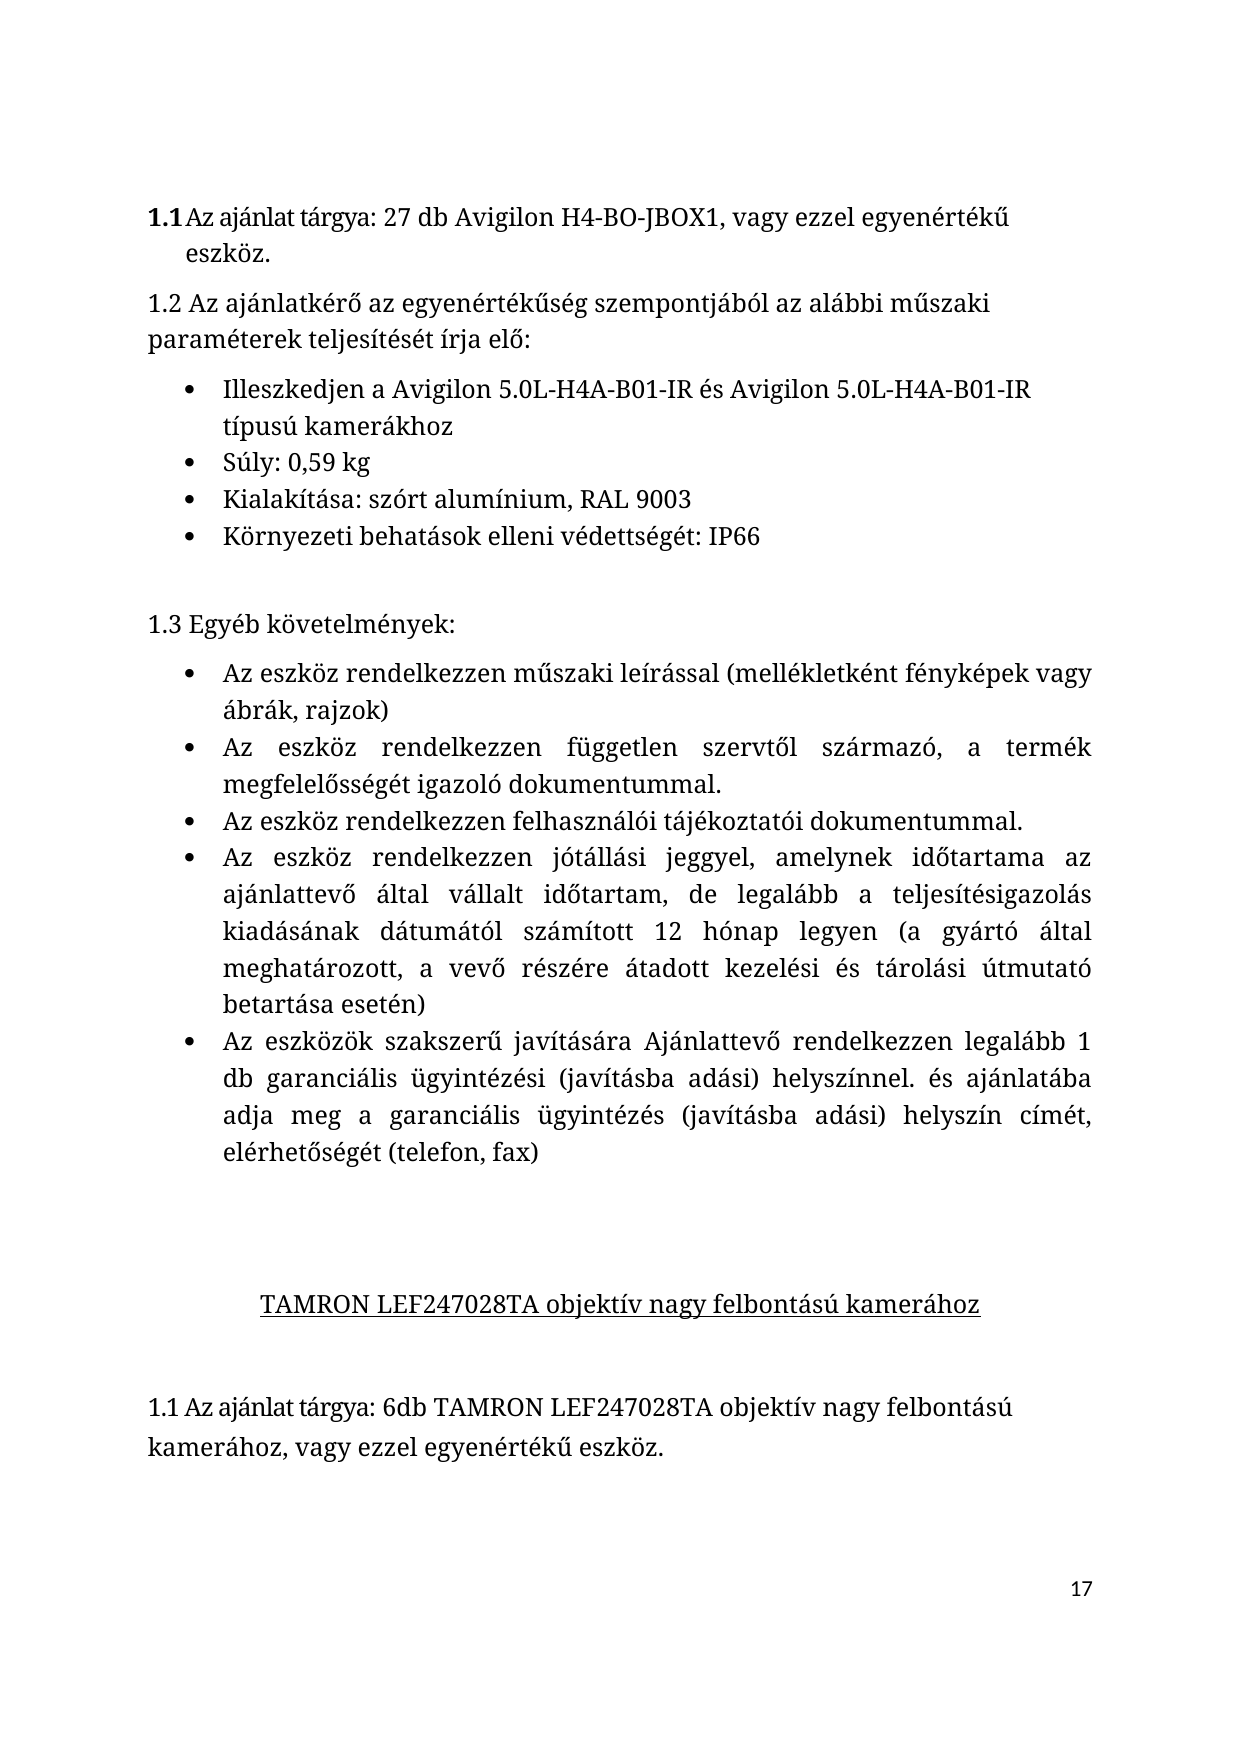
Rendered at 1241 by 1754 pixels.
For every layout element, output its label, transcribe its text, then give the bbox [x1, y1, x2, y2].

list Kialakítása: szórt alumínium, RAL 9003 [185, 482, 1093, 516]
list Az eszköz rendelkezzen műszaki leírással (mellékletként fényképek vagy ábrák, rajzok) [185, 656, 1093, 727]
text 1.1 Az ajánlat tárgya: 6db TAMRON LEF247028TA objektív nagy felbontású kamerához, vagy ezzel egyenértékű eszköz. [148, 1390, 1093, 1463]
list Illeszkedjen a Avigilon 5.0L-H4A-B01-IR és Avigilon 5.0L-H4A-B01-IR típusú kamerákhoz [185, 371, 1093, 442]
list Az eszköz rendelkezzen jótállási jeggyel, amelynek időtartama az ajánlattevő által vállalt időtartam, de legalább a teljesítésigazolás kiadásának dátumától számított 12 hónap legyen (a gyártó által meghatározott, a vevő részére átadott kezelési és tárolási útmutató betartása esetén) [185, 840, 1093, 1021]
text TAMRON LEF247028TA objektív nagy felbontású kamerához [148, 1287, 1093, 1321]
subtitle 1.3 Egyéb követelmények: [148, 607, 1093, 641]
list Az eszközök szakszerű javítására Ajánlattevő rendelkezzen legalább 1 db garanciális ügyintézési (javításba adási) helyszínnel. és ajánlatába adja meg a garanciális ügyintézés (javításba adási) helyszín címét, elérhetőségét (telefon, fax) [185, 1024, 1093, 1168]
subtitle 1.2 Az ajánlatkérő az egyenértékűség szempontjából az alábbi műszaki paraméterek teljesítését írja elő: [148, 285, 1093, 356]
list Környezeti behatások elleni védettségét: IP66 [185, 518, 1093, 552]
list Az eszköz rendelkezzen felhasználói tájékoztatói dokumentummal. [185, 803, 1093, 837]
list Az eszköz rendelkezzen független szervtől származó, a termék megfelelősségét igazoló dokumentummal. [185, 730, 1093, 801]
list Súly: 0,59 kg [185, 445, 1093, 479]
list Az ajánlat tárgya: 27 db Avigilon H4-BO-JBOX1, vagy ezzel egyenértékű eszköz. [148, 199, 1093, 270]
